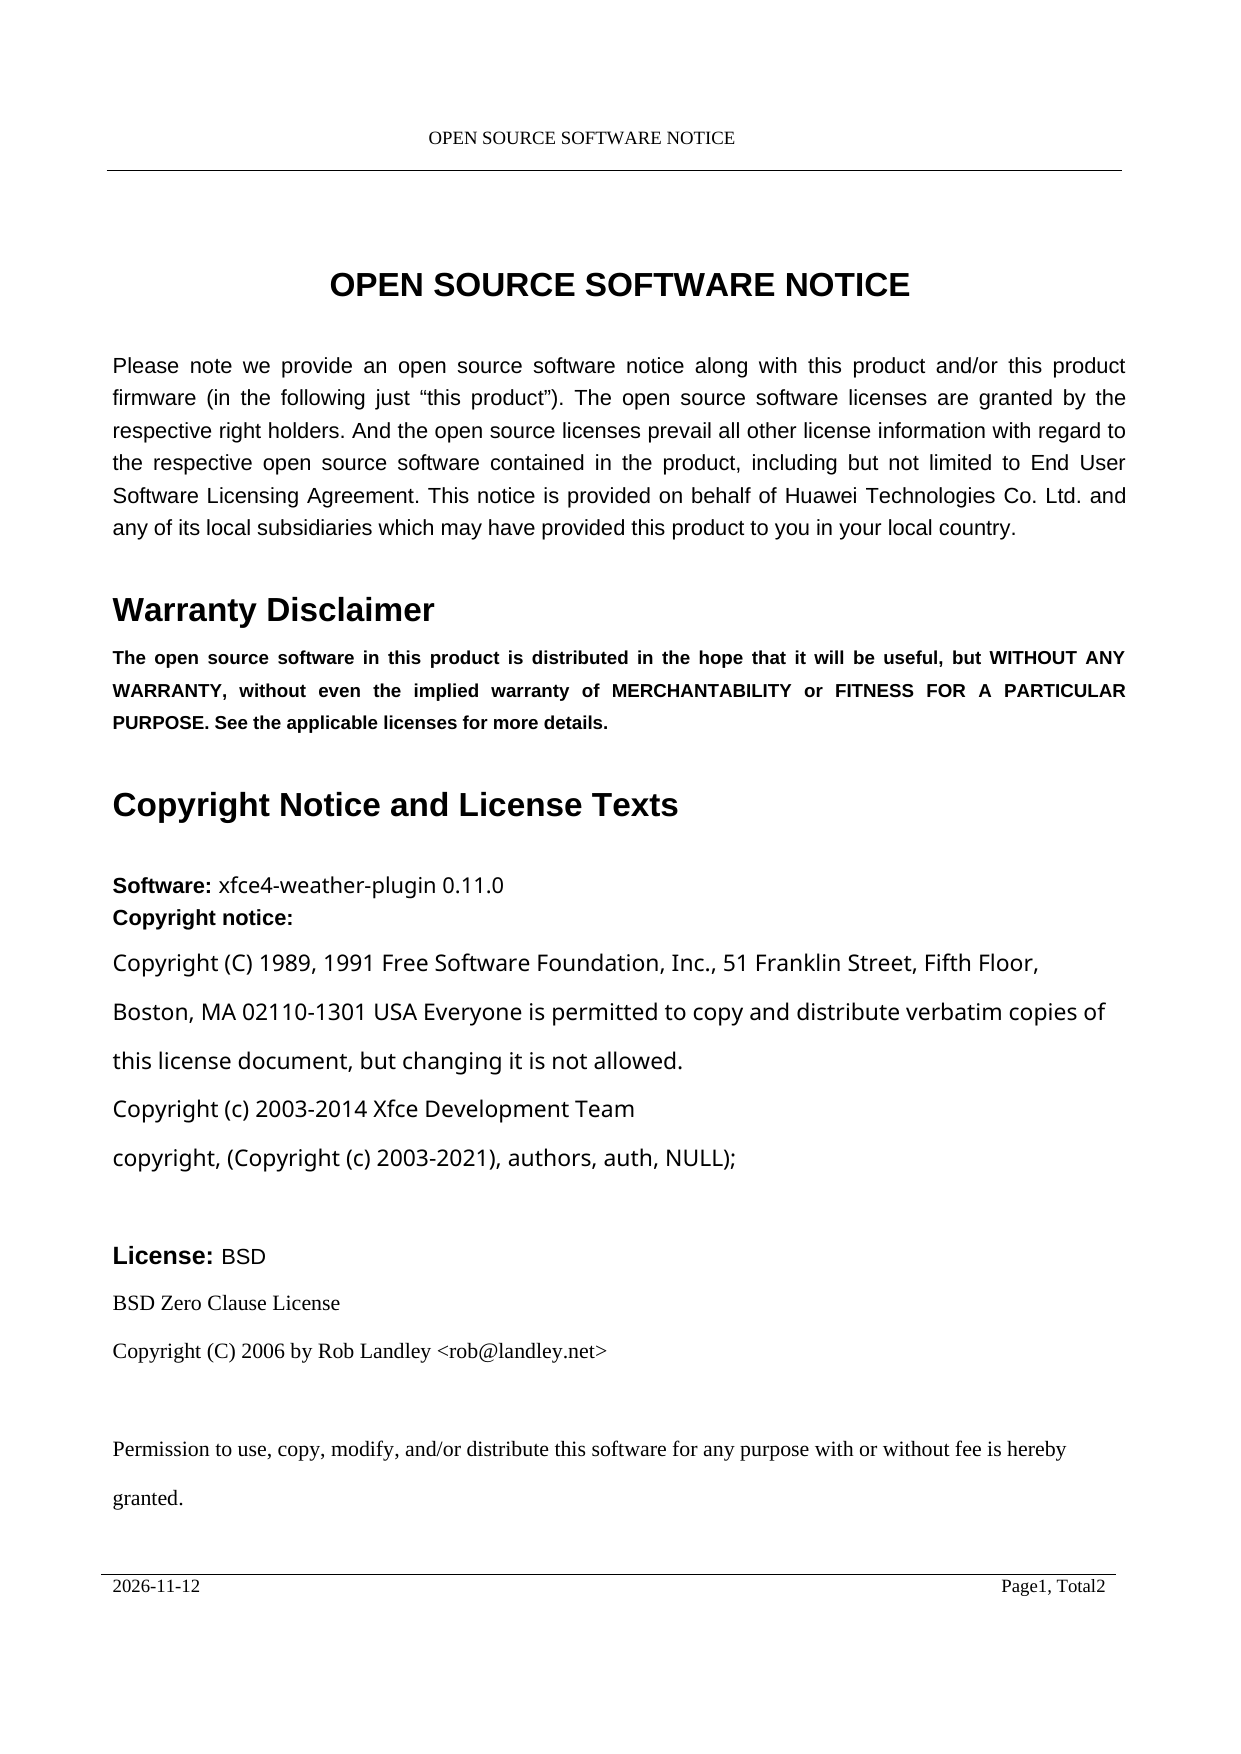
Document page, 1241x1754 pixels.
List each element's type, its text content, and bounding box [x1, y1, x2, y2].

text The open source software in this product is distributed in the hope that it will be useful, but WITHOUT ANY WARRANTY, without even the implied warranty of MERCHANTABILITY or FITNESS FOR A PARTICULAR PURPOSE. See the applicable licenses for more details. [112, 641, 1128, 739]
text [112, 1286, 1128, 1513]
text Copyright (C) 1989, 1991 Free Software Foundation, Inc., 51 Franklin Street, Fifth Floor, Boston, MA 02110-1301 USA Everyone is permitted to copy and distribute verbatim copies of this license document, but changing it is not allowed. Copyright (c) 2003-2014 Xfce Development Team copyright, (Copyright (c) 2003-2021), authors, auth, NULL); [112, 947, 1128, 1223]
text Software: xfce4-weather-plugin 0.11.0 [112, 869, 1128, 901]
text License: BSD [112, 1239, 1128, 1272]
text Copyright notice: [112, 901, 1128, 934]
text OPEN SOURCE SOFTWARE NOTICE [112, 251, 1128, 316]
text Warranty Disclaimer [112, 576, 1128, 641]
text Copyright Notice and License Texts [112, 771, 1128, 836]
text Please note we provide an open source software notice along with this product and/or this product firmware (in the following just “this product”). The open source software licenses are granted by the respective right holders. And the open source licenses prevail all other license information with regard to the respective open source software contained in the product, including but not limited to End User Software Licensing Agreement. This notice is provided on behalf of Huawei Technologies Co. Ltd. and any of its local subsidiaries which may have provided this product to you in your local country. [112, 349, 1128, 544]
